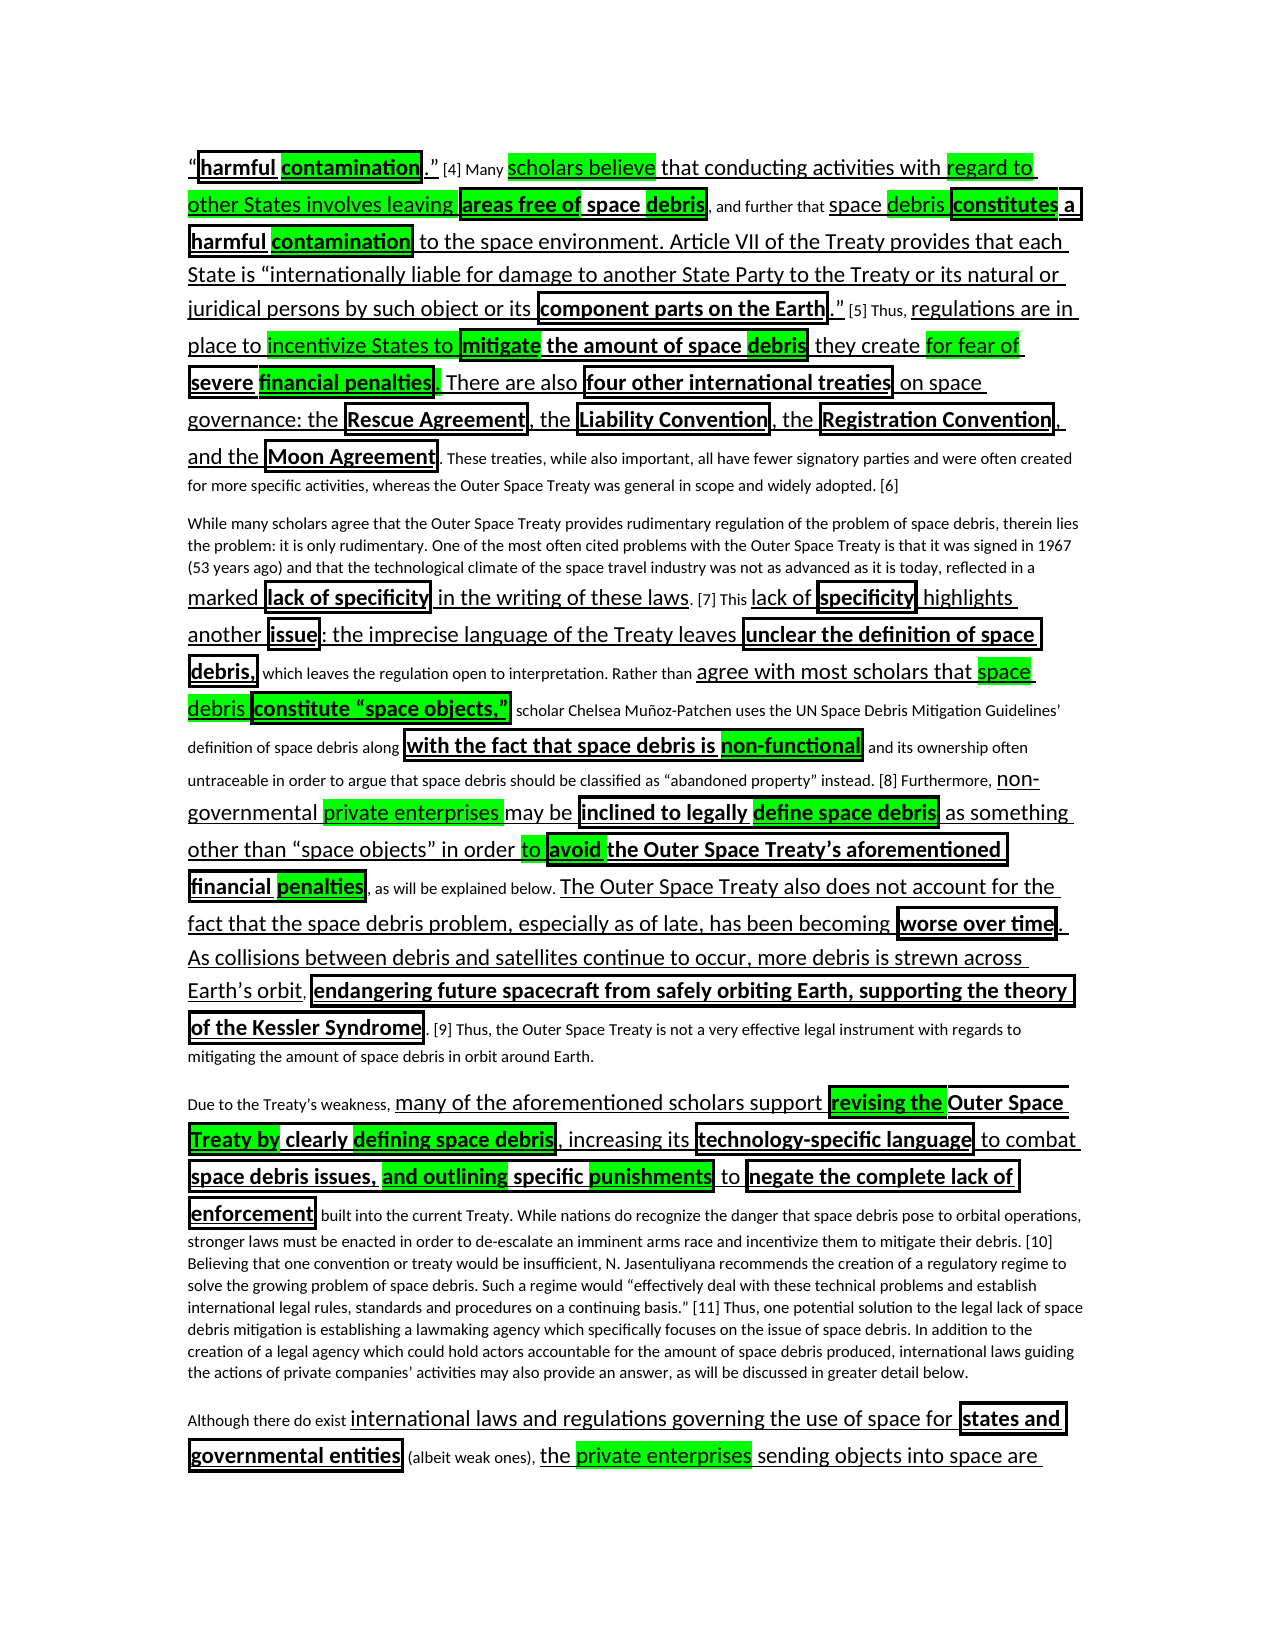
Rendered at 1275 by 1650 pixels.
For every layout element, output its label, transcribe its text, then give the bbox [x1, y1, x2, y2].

text While many scholars agree that the Outer Space Treaty provides rudimentary regulation of the problem of space debris, therein lies the problem: it is only rudimentary. One of the most often cited problems with the Outer Space Treaty is that it was signed in 1967 (53 years ago) and that the technological climate of the space travel industry was not as advanced as it is today, reflected in a marked lack of specificity in the writing of these laws. [7] This lack of specificity highlights another issue: the imprecise language of the Treaty leaves unclear the definition of space debris, which leaves the regulation open to interpretation. Rather than agree with most scholars that space debris constitute “space objects,” scholar Chelsea Muñoz-Patchen uses the UN Space Debris Mitigation Guidelines’ definition of space debris along with the fact that space debris is non-functional and its ownership often untraceable in order to argue that space debris should be classified as “abandoned property” instead. [8] Furthermore, non-governmental private enterprises may be inclined to legally define space debris as something other than “space objects” in order to avoid the Outer Space Treaty’s aforementioned financial penalties, as will be explained below. The Outer Space Treaty also does not account for the fact that the space debris problem, especially as of late, has been becoming worse over time. As collisions between debris and satellites continue to occur, more debris is strewn across Earth’s orbit, endangering future spacecraft from safely orbiting Earth, supporting the theory of the Kessler Syndrome. [9] Thus, the Outer Space Treaty is not a very effective legal instrument with regards to mitigating the amount of space debris in orbit around Earth. [187, 513, 1087, 1067]
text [187, 1401, 1087, 1473]
text Due to the Treaty’s weakness, many of the aforementioned scholars support revising the Outer Space Treaty by clearly defining space debris, increasing its technology-specific language to combat space debris issues, and outlining specific punishments to negate the complete lack of enforcement built into the current Treaty. While nations do recognize the danger that space debris pose to orbital operations, stronger laws must be enacted in order to de-escalate an imminent arms race and incentivize them to mitigate their debris. [10] Believing that one convention or treaty would be insufficient, N. Jasentuliyana recommends the creation of a regulatory regime to solve the growing problem of space debris. Such a regime would “effectively deal with these technical problems and establish international legal rules, standards and procedures on a continuing basis.” [11] Thus, one potential solution to the legal lack of space debris mitigation is establishing a lawmaking agency which specifically focuses on the issue of space debris. In addition to the creation of a legal agency which could hold actors accountable for the amount of space debris produced, international laws guiding the actions of private companies’ activities may also provide an answer, as will be discussed in greater detail below. [187, 1085, 1087, 1383]
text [187, 150, 1087, 495]
